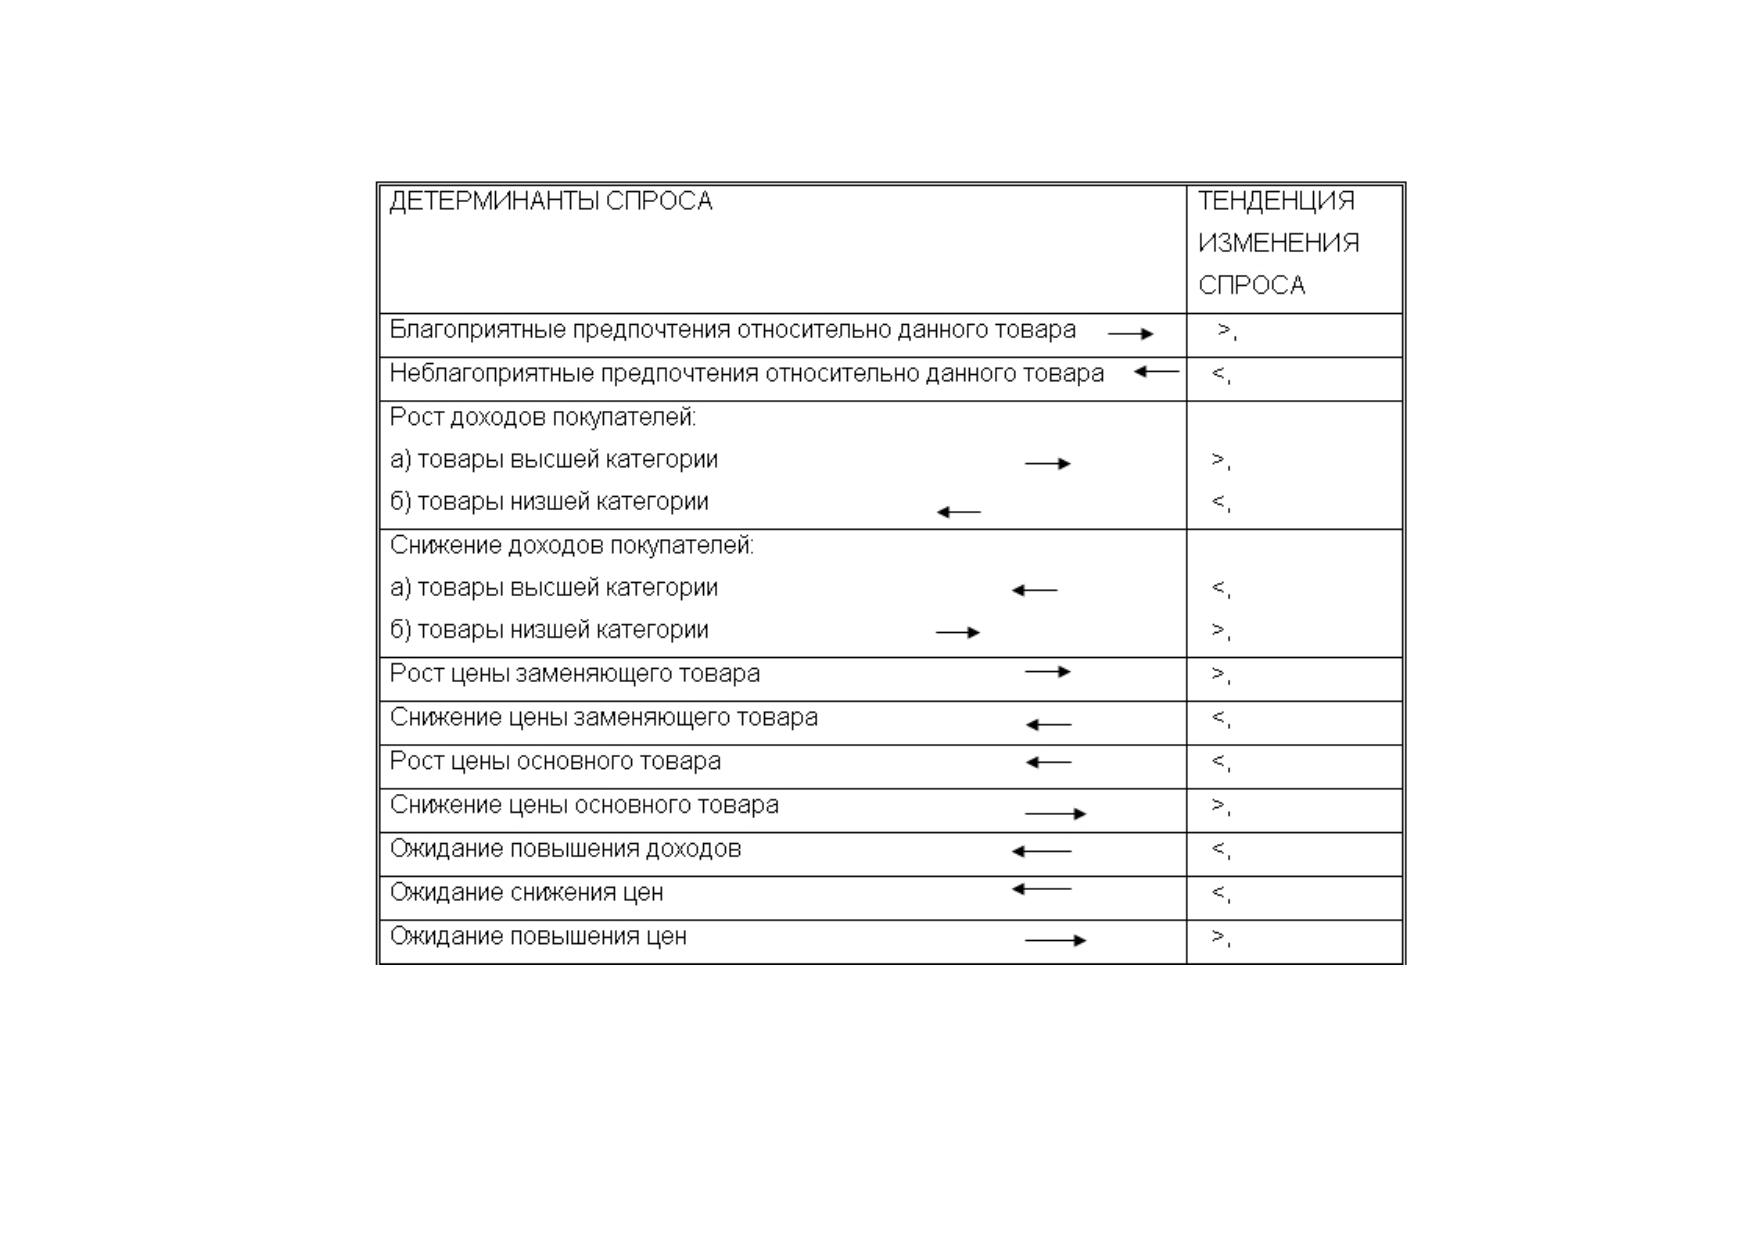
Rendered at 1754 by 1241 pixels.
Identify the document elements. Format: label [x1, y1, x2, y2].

picture [373, 177, 1410, 965]
